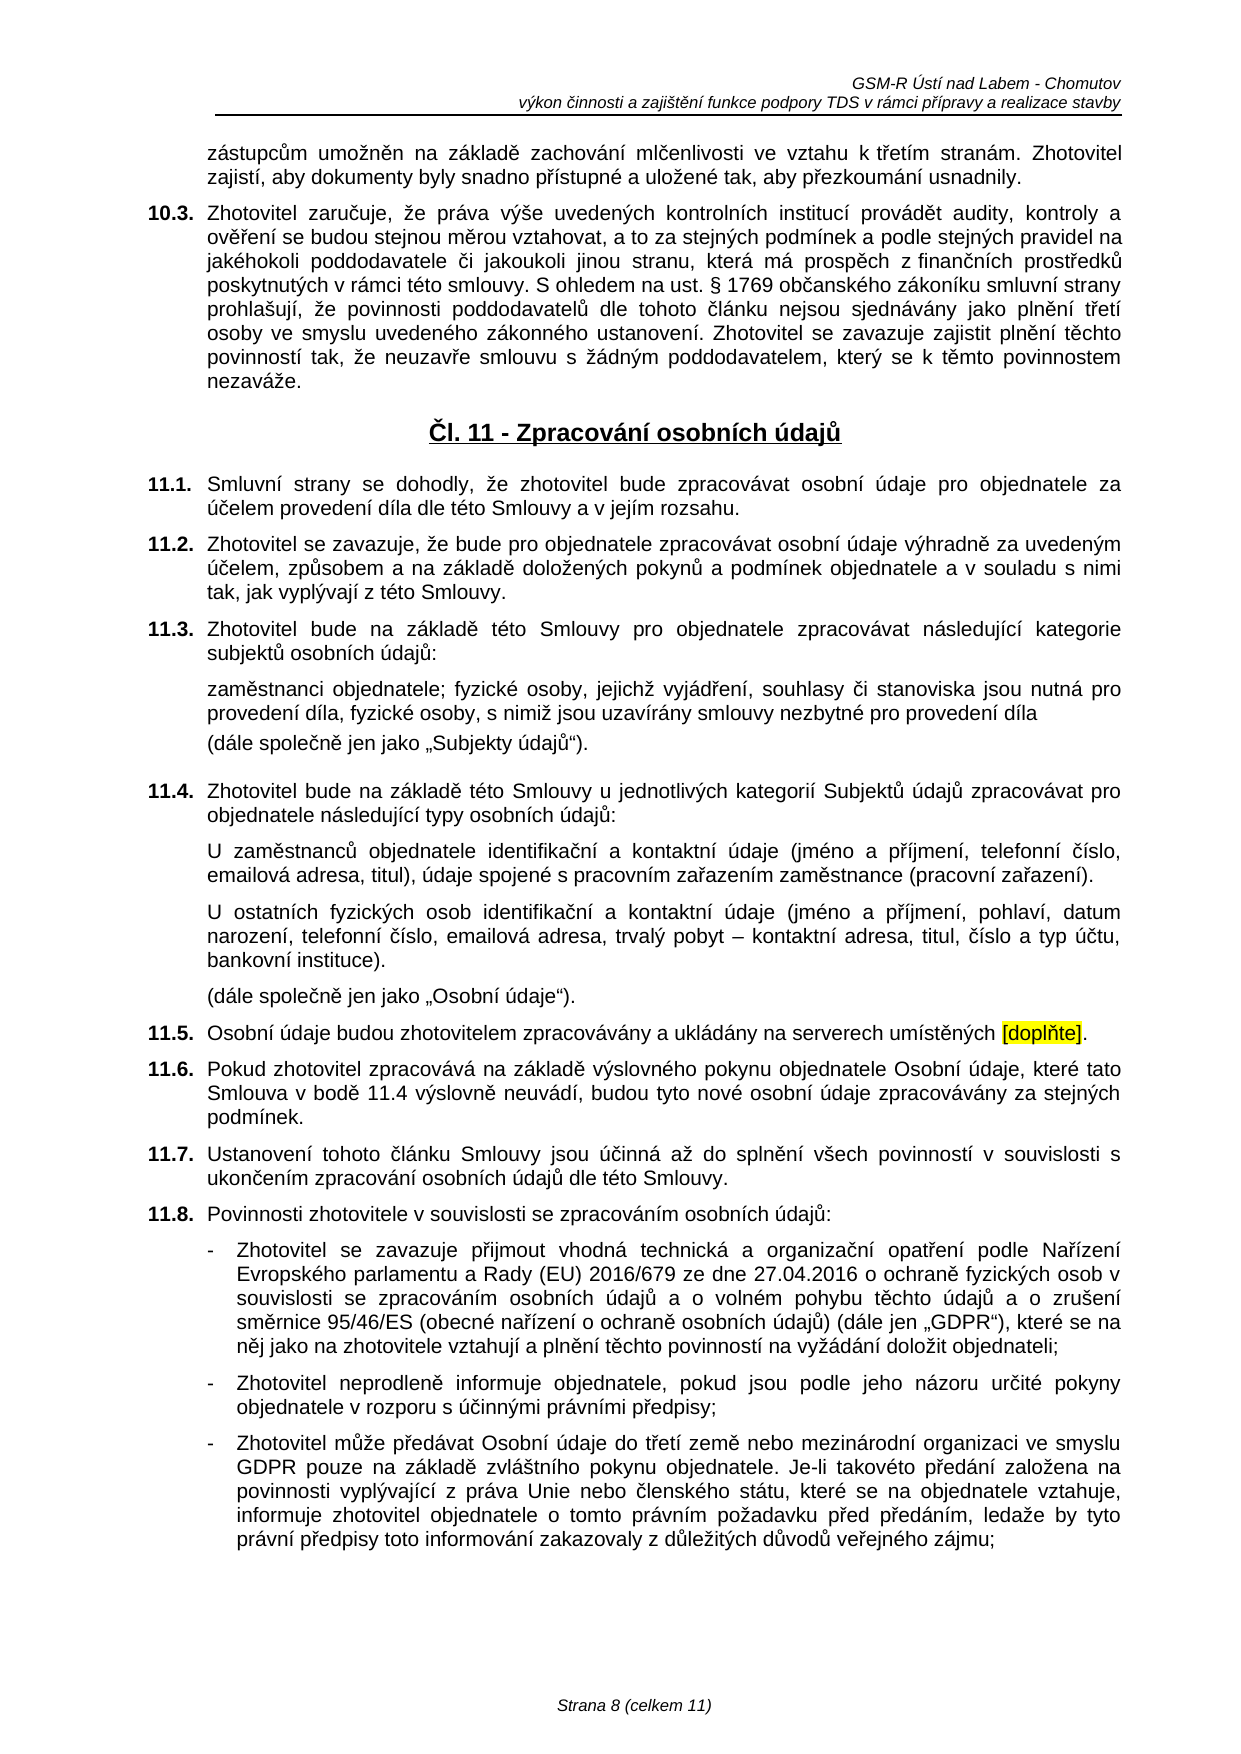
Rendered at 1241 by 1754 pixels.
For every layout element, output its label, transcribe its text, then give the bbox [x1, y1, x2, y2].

text (dále společně jen jako „Osobní údaje“). [207, 984, 1122, 1008]
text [148, 141, 1122, 189]
text - Zhotovitel může předávat Osobní údaje do třetí země nebo mezinárodní organizaci ve smyslu GDPR pouze na základě zvláštního pokynu objednatele. Je-li takovéto předání založena na povinnosti vyplývající z práva Unie nebo členského státu, které se na objednatele vztahuje, informuje zhotovitel objednatele o tomto právním požadavku před předáním, ledaže by tyto právní předpisy toto informování zakazovaly z důležitých důvodů veřejného zájmu; [207, 1431, 1122, 1551]
text - Zhotovitel neprodleně informuje objednatele, pokud jsou podle jeho názoru určité pokyny objednatele v rozporu s účinnými právními předpisy; [207, 1371, 1122, 1418]
text U zaměstnanců objednatele identifikační a kontaktní údaje (jméno a příjmení, telefonní číslo, emailová adresa, titul), údaje spojené s pracovním zařazením zaměstnance (pracovní zařazení). [207, 839, 1122, 887]
text 11.3. Zhotovitel bude na základě této Smlouvy pro objednatele zpracovávat následující kategorie subjektů osobních údajů: [148, 616, 1122, 664]
text 11.6. Pokud zhotovitel zpracovává na základě výslovného pokynu objednatele Osobní údaje, které tato Smlouva v bodě 11.4 výslovně neuvádí, budou tyto nové osobní údaje zpracovávány za stejných podmínek. [148, 1057, 1122, 1129]
text 11.5. Osobní údaje budou zhotovitelem zpracovávány a ukládány na serverech umístěných [doplňte]. [148, 1021, 1002, 1044]
text Čl. 11 - Zpracování osobních údajů [148, 418, 1122, 447]
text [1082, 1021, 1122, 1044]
text 11.4. Zhotovitel bude na základě této Smlouvy u jednotlivých kategorií Subjektů údajů zpracovávat pro objednatele následující typy osobních údajů: [148, 779, 1122, 827]
text 11.2. Zhotovitel se zavazuje, že bude pro objednatele zpracovávat osobní údaje výhradně za uvedeným účelem, způsobem a na základě doložených pokynů a podmínek objednatele a v souladu s nimi tak, jak vyplývají z této Smlouvy. [148, 532, 1122, 604]
list 10.3. Zhotovitel zaručuje, že práva výše uvedených kontrolních institucí provádět audity, kontroly a ověření se budou stejnou měrou vztahovat, a to za stejných podmínek a podle stejných pravidel na jakéhokoli poddodavatele či jakoukoli jinou stranu, která má prospěch z finančních prostředků poskytnutých v rámci této smlouvy. S ohledem na ust. § 1769 občanského zákoníku smluvní strany prohlašují, že povinnosti poddodavatelů dle tohoto článku nejsou sjednávány jako plnění třetí osoby ve smyslu uvedeného zákonného ustanovení. Zhotovitel se zavazuje zajistit plnění těchto povinností tak, že neuzavře smlouvu s žádným poddodavatelem, který se k těmto povinnostem nezaváže. [148, 201, 1122, 393]
text 11.8. Povinnosti zhotovitele v souvislosti se zpracováním osobních údajů: [148, 1202, 1122, 1226]
text U ostatních fyzických osob identifikační a kontaktní údaje (jméno a příjmení, pohlaví, datum narození, telefonní číslo, emailová adresa, trvalý pobyt – kontaktní adresa, titul, číslo a typ účtu, bankovní instituce). [207, 900, 1122, 972]
text 11.7. Ustanovení tohoto článku Smlouvy jsou účinná až do splnění všech povinností v souvislosti s ukončením zpracování osobních údajů dle této Smlouvy. [148, 1141, 1122, 1189]
text zaměstnanci objednatele; fyzické osoby, jejichž vyjádření, souhlasy či stanoviska jsou nutná pro provedení díla, fyzické osoby, s nimiž jsou uzavírány smlouvy nezbytné pro provedení díla [207, 677, 1122, 725]
text 11.1. Smluvní strany se dohodly, že zhotovitel bude zpracovávat osobní údaje pro objednatele za účelem provedení díla dle této Smlouvy a v jejím rozsahu. [148, 472, 1122, 519]
text - Zhotovitel se zavazuje přijmout vhodná technická a organizační opatření podle Nařízení Evropského parlamentu a Rady (EU) 2016/679 ze dne 27.04.2016 o ochraně fyzických osob v souvislosti se zpracováním osobních údajů a o volném pohybu těchto údajů a o zrušení směrnice 95/46/ES (obecné nařízení o ochraně osobních údajů) (dále jen „GDPR“), které se na něj jako na zhotovitele vztahují a plnění těchto povinností na vyžádání doložit objednateli; [207, 1238, 1122, 1358]
text (dále společně jen jako „Subjekty údajů“). [207, 731, 1122, 755]
